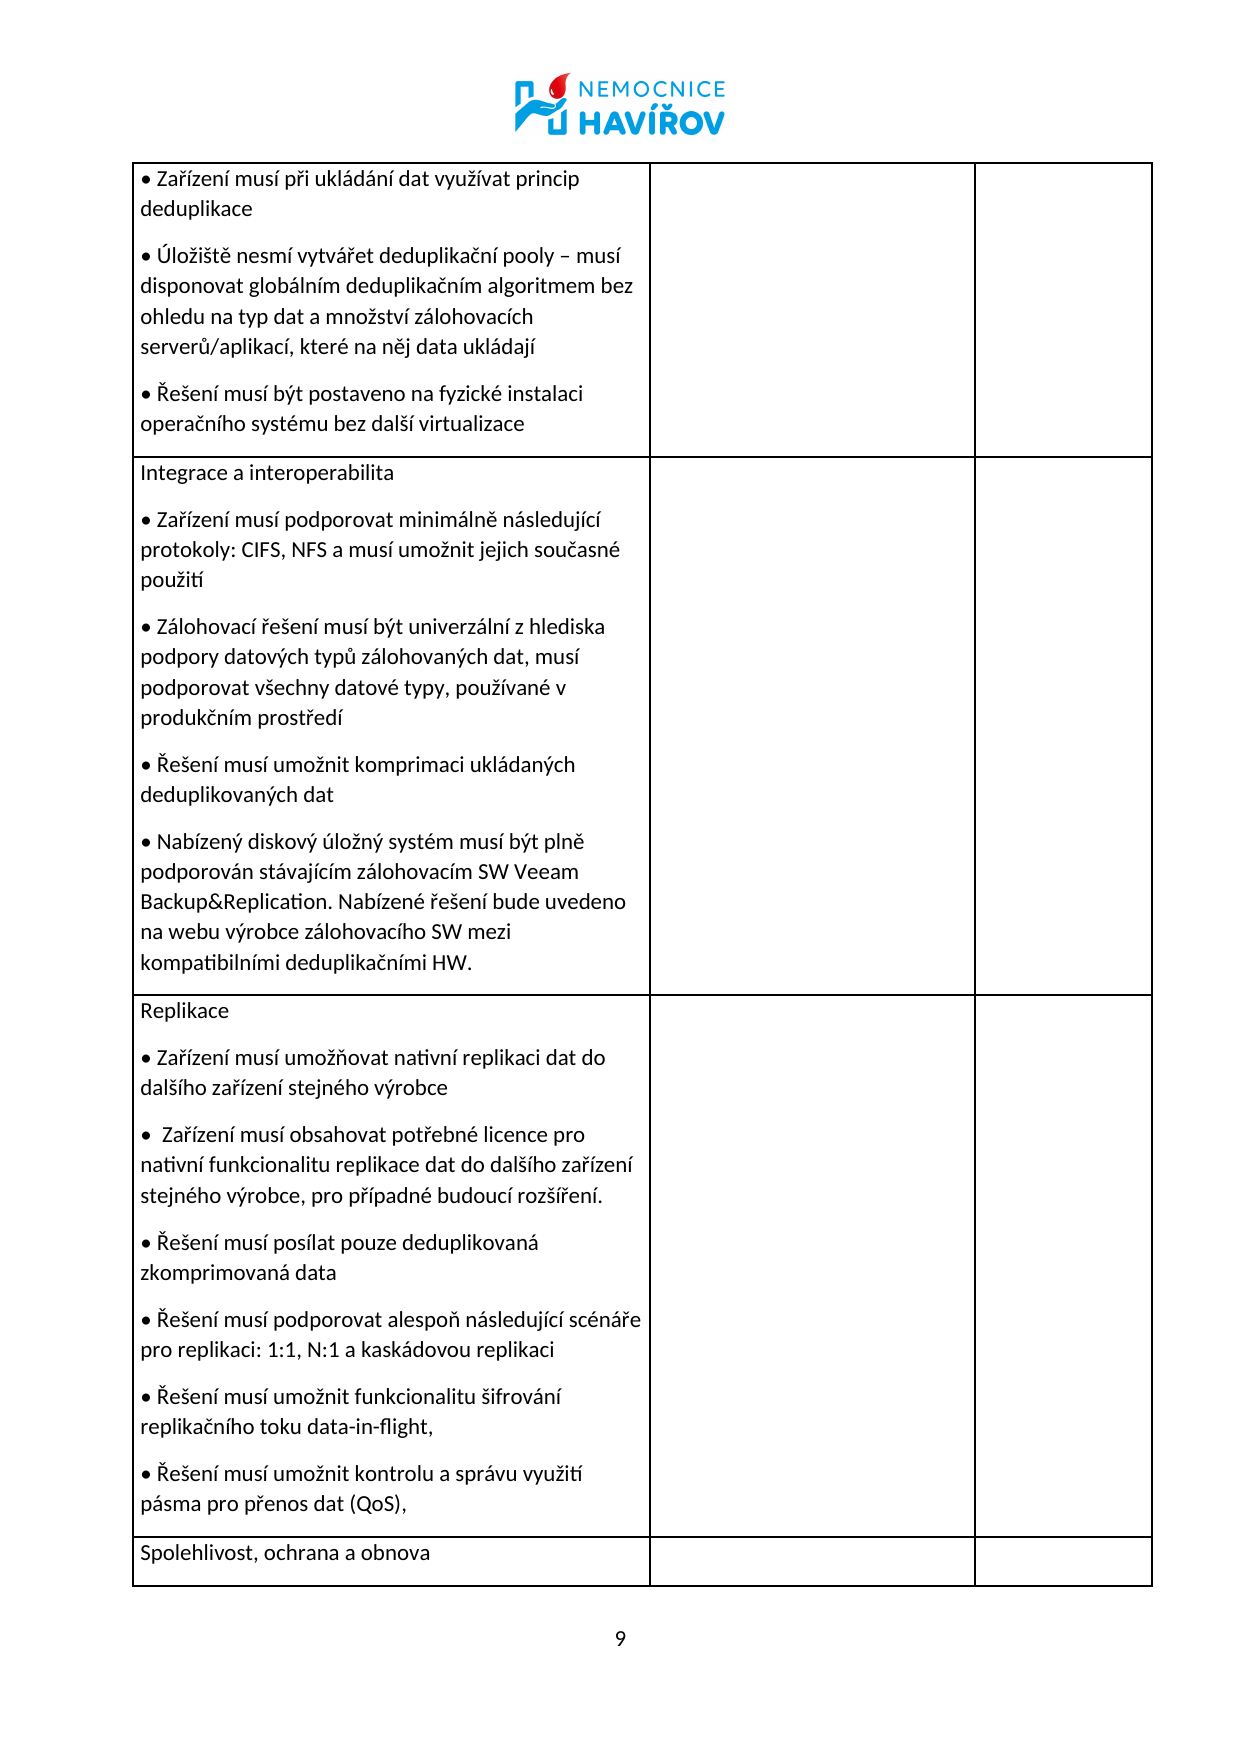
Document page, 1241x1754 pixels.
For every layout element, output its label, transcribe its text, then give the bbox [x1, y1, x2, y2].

picture [585, 126, 594, 135]
table_cell [651, 164, 974, 456]
table_cell Integrace a interoperabilita • Zařízení musí podporovat minimálně následující protokoly: CIFS, NFS a musí umožnit jejich současné použití • Zálohovací řešení musí být univerzální z hlediska podpory datových typů zálohovaných dat, musí podporovat všechny datové typy, používané v produkčním prostředí • Řešení musí umožnit komprimaci ukládaných deduplikovaných dat • Nabízený diskový úložný systém musí být plně podporován stávajícím zálohovacím SW Veeam Backup&Replication. Nabízené řešení bude uvedeno na webu výrobce zálohovacího SW mezi kompatibilními deduplikačními HW. [134, 458, 649, 994]
picture [717, 117, 725, 135]
table_cell [976, 164, 1151, 456]
table_cell [651, 996, 974, 1536]
picture [718, 84, 725, 94]
table_cell [976, 1538, 1151, 1585]
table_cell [134, 164, 649, 456]
table_cell [976, 458, 1151, 994]
picture [515, 73, 725, 135]
table_cell [651, 458, 974, 994]
table_cell [651, 1538, 974, 1585]
picture [609, 131, 620, 135]
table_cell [134, 1538, 649, 1585]
picture [686, 118, 696, 128]
table_cell [976, 996, 1151, 1536]
table_cell Replikace • Zařízení musí umožňovat nativní replikaci dat do dalšího zařízení stejného výrobce • Zařízení musí obsahovat potřebné licence pro nativní funkcionalitu replikace dat do dalšího zařízení stejného výrobce, pro případné budoucí rozšíření. • Řešení musí posílat pouze deduplikovaná zkomprimovaná data • Řešení musí podporovat alespoň následující scénáře pro replikaci: 1:1, N:1 a kaskádovou replikaci • Řešení musí umožnit funkcionalitu šifrování replikačního toku data-in-flight, • Řešení musí umožnit kontrolu a správu využití pásma pro přenos dat (QoS), [134, 996, 649, 1536]
